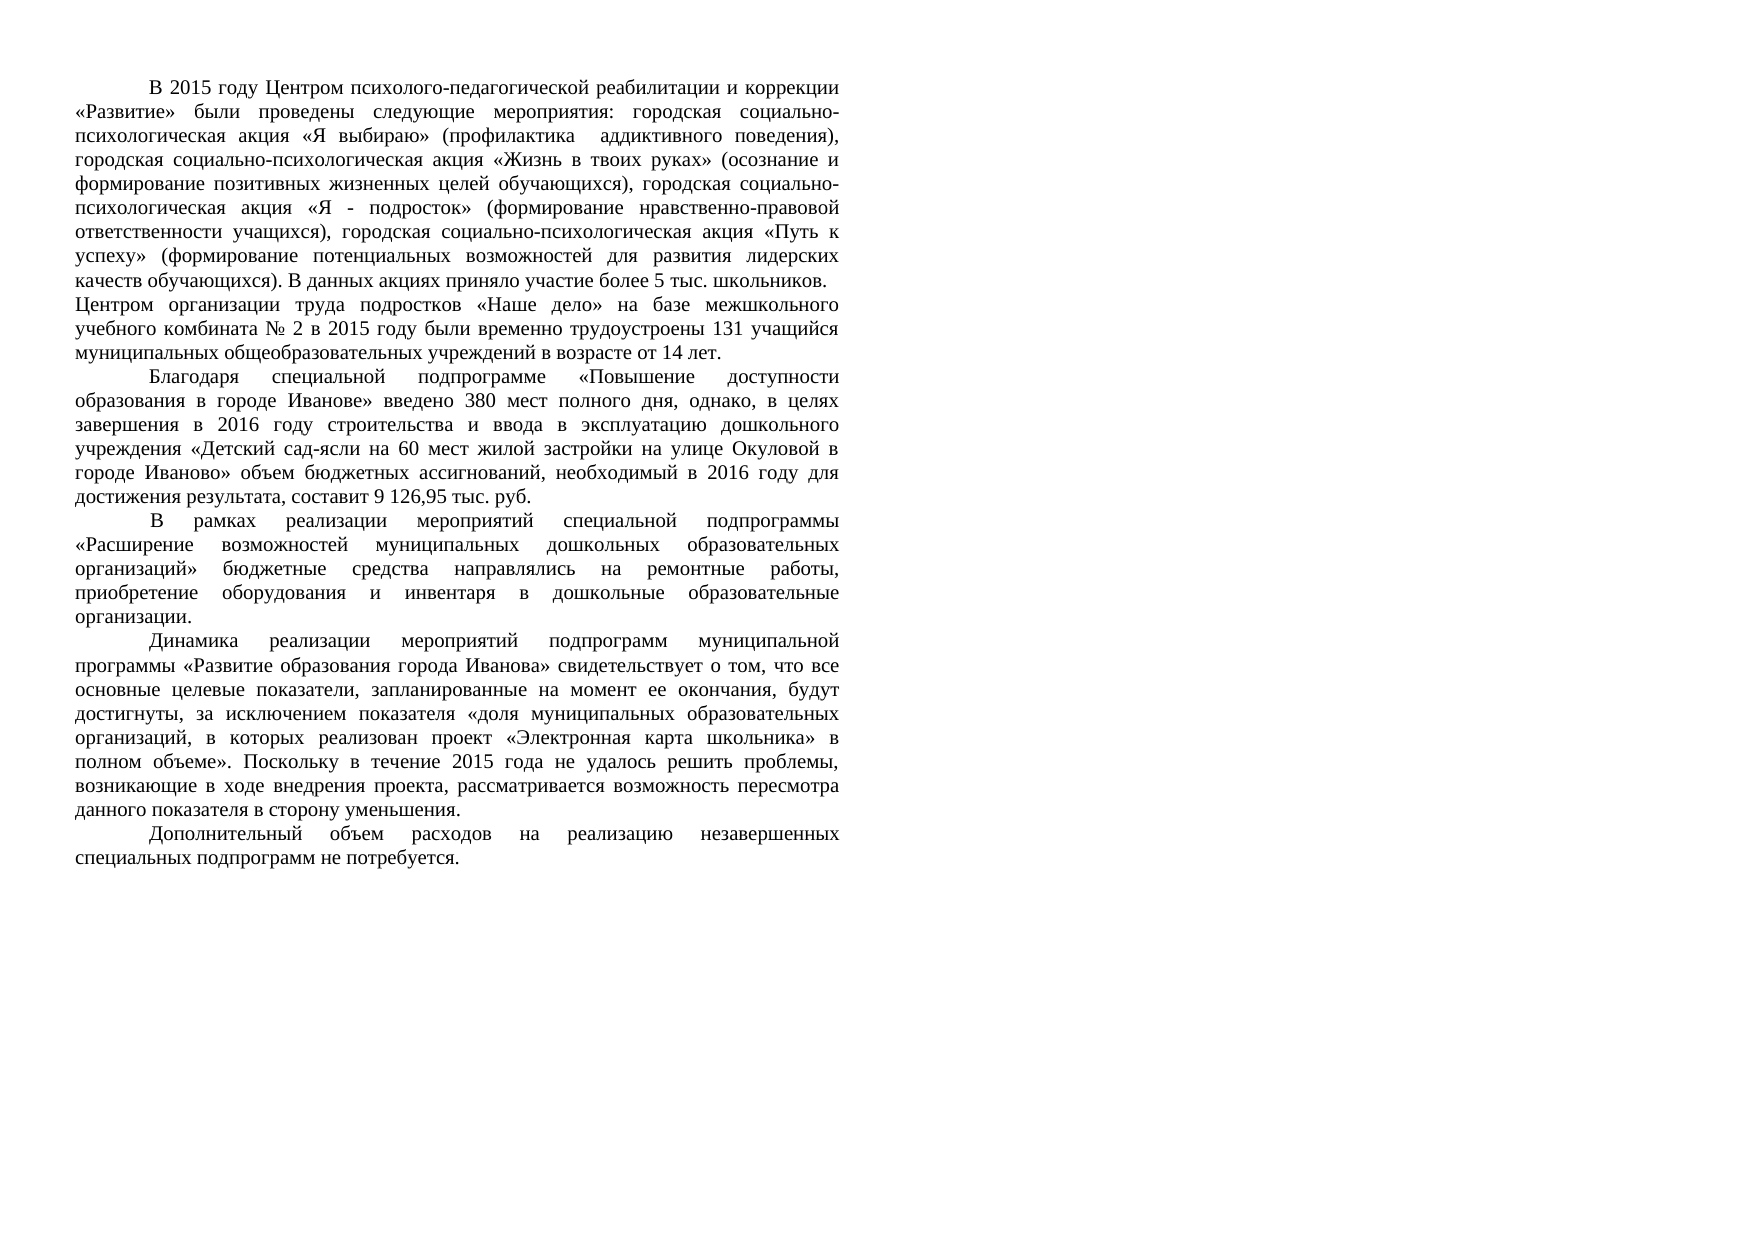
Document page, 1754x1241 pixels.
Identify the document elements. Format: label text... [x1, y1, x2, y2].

text Динамика реализации мероприятий подпрограмм муниципальной программы «Развитие образования города Иванова» свидетельствует о том, что все основные целевые показатели, запланированные на момент ее окончания, будут достигнуты, за исключением показателя «доля муниципальных образовательных организаций, в которых реализован проект «Электронная карта школьника» в полном объеме». Поскольку в течение 2015 года не удалось решить проблемы, возникающие в ходе внедрения проекта, рассматривается возможность пересмотра данного показателя в сторону уменьшения. [75, 628, 840, 821]
text Дополнительный объем расходов на реализацию незавершенных специальных подпрограмм не потребуется. [75, 821, 840, 869]
text В рамках реализации мероприятий специальной подпрограммы «Расширение возможностей муниципальных дошкольных образовательных организаций» бюджетные средства направлялись на ремонтные работы, приобретение оборудования и инвентаря в дошкольные образовательные организации. [75, 508, 840, 628]
text В 2015 году Центром психолого-педагогической реабилитации и коррекции «Развитие» были проведены следующие мероприятия: городская социально-психологическая акция «Я выбираю» (профилактика аддиктивного поведения), городская социально-психологическая акция «Жизнь в твоих руках» (осознание и формирование позитивных жизненных целей обучающихся), городская социально-психологическая акция «Я - подросток» (формирование нравственно-правовой ответственности учащихся), городская социально-психологическая акция «Путь к успеху» (формирование потенциальных возможностей для развития лидерских качеств обучающихся). В данных акциях приняло участие более 5 тыс. школьников. [75, 75, 840, 292]
text Благодаря специальной подпрограмме «Повышение доступности образования в городе Иванове» введено 380 мест полного дня, однако, в целях завершения в 2016 году строительства и ввода в эксплуатацию дошкольного учреждения «Детский сад-ясли на 60 мест жилой застройки на улице Окуловой в городе Иваново» объем бюджетных ассигнований, необходимый в 2016 году для достижения результата, составит 9 126,95 тыс. руб. [75, 364, 840, 508]
text Центром организации труда подростков «Наше дело» на базе межшкольного учебного комбината № 2 в 2015 году были временно трудоустроены 131 учащийся муниципальных общеобразовательных учреждений в возрасте от 14 лет. [75, 292, 840, 364]
